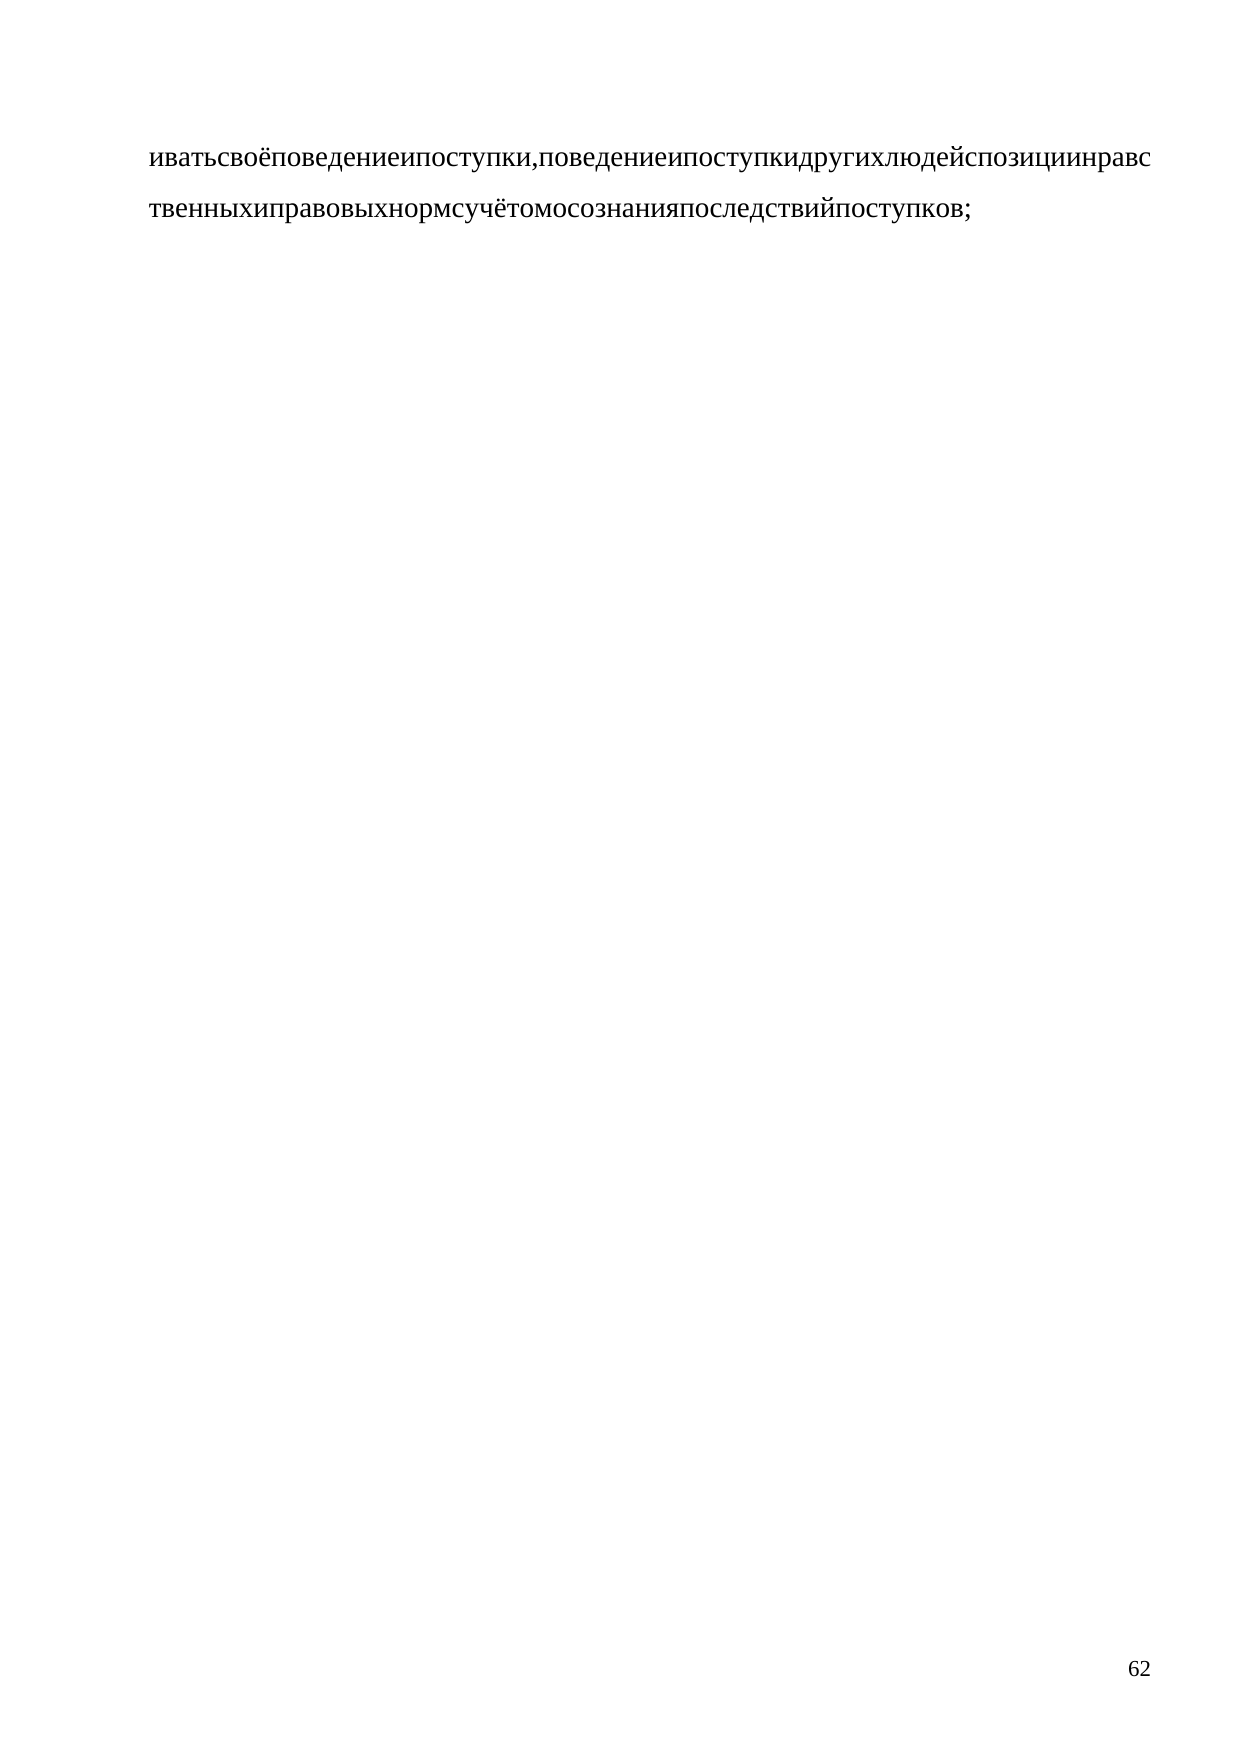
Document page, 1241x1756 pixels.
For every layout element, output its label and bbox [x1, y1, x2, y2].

text [148, 139, 1153, 224]
